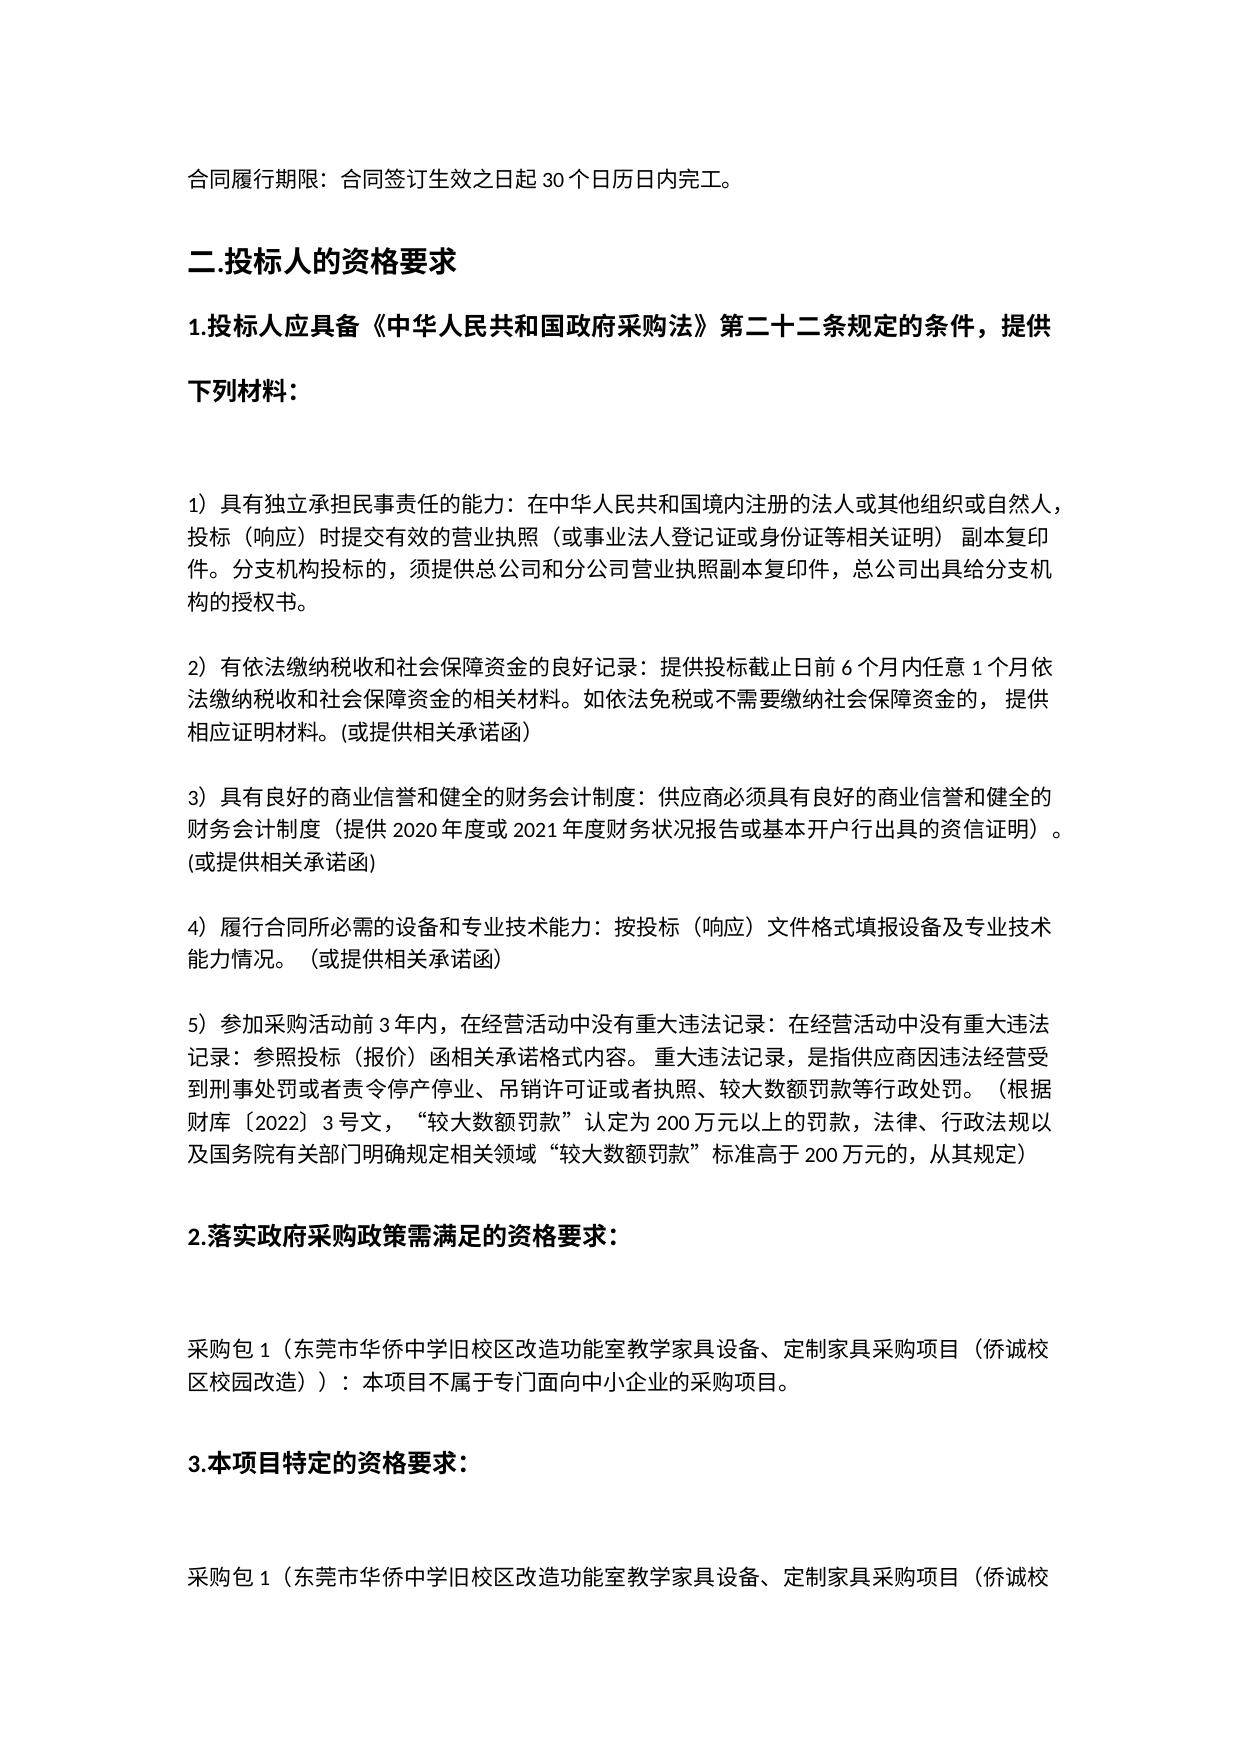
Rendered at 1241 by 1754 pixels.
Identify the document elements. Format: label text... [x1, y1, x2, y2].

text 1）具有独立承担民事责任的能力：在中华人民共和国境内注册的法人或其他组织或自然人，投标（响应）时提交有效的营业执照（或事业法人登记证或身份证等相关证明） 副本复印件。分支机构投标的，须提供总公司和分公司营业执照副本复印件，总公司出具给分支机构的授权书。 [187, 487, 1053, 617]
text 2.落实政府采购政策需满足的资格要求： [187, 1202, 1053, 1267]
text 1.投标人应具备《中华人民共和国政府采购法》第二十二条规定的条件，提供下列材料： [187, 292, 1053, 422]
text 合同履行期限：合同签订生效之日起30个日历日内完工。 [187, 162, 1053, 194]
text 3）具有良好的商业信誉和健全的财务会计制度：供应商必须具有良好的商业信誉和健全的财务会计制度（提供2020年度或2021年度财务状况报告或基本开户行出具的资信证明）。(或提供相关承诺函) [187, 779, 1053, 877]
text 采购包1（东莞市华侨中学旧校区改造功能室教学家具设备、定制家具采购项目（侨诚校区校园改造））：本项目不属于专门面向中小企业的采购项目。 [187, 1332, 1053, 1397]
text 5）参加采购活动前3年内，在经营活动中没有重大违法记录：在经营活动中没有重大违法记录：参照投标（报价）函相关承诺格式内容。 重大违法记录，是指供应商因违法经营受到刑事处罚或者责令停产停业、吊销许可证或者执照、较大数额罚款等行政处罚。（根据财库〔2022〕3号文，“较大数额罚款”认定为200万元以上的罚款，法律、行政法规以及国务院有关部门明确规定相关领域“较大数额罚款”标准高于200万元的，从其规定） [187, 1007, 1053, 1169]
text 2）有依法缴纳税收和社会保障资金的良好记录：提供投标截止日前6个月内任意1个月依法缴纳税收和社会保障资金的相关材料。如依法免税或不需要缴纳社会保障资金的， 提供相应证明材料。(或提供相关承诺函） [187, 649, 1053, 747]
text 4）履行合同所必需的设备和专业技术能力：按投标（响应）文件格式填报设备及专业技术能力情况。（或提供相关承诺函） [187, 909, 1053, 974]
text 二.投标人的资格要求 [187, 227, 1053, 292]
text 3.本项目特定的资格要求： [187, 1429, 1053, 1494]
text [187, 1559, 1053, 1592]
